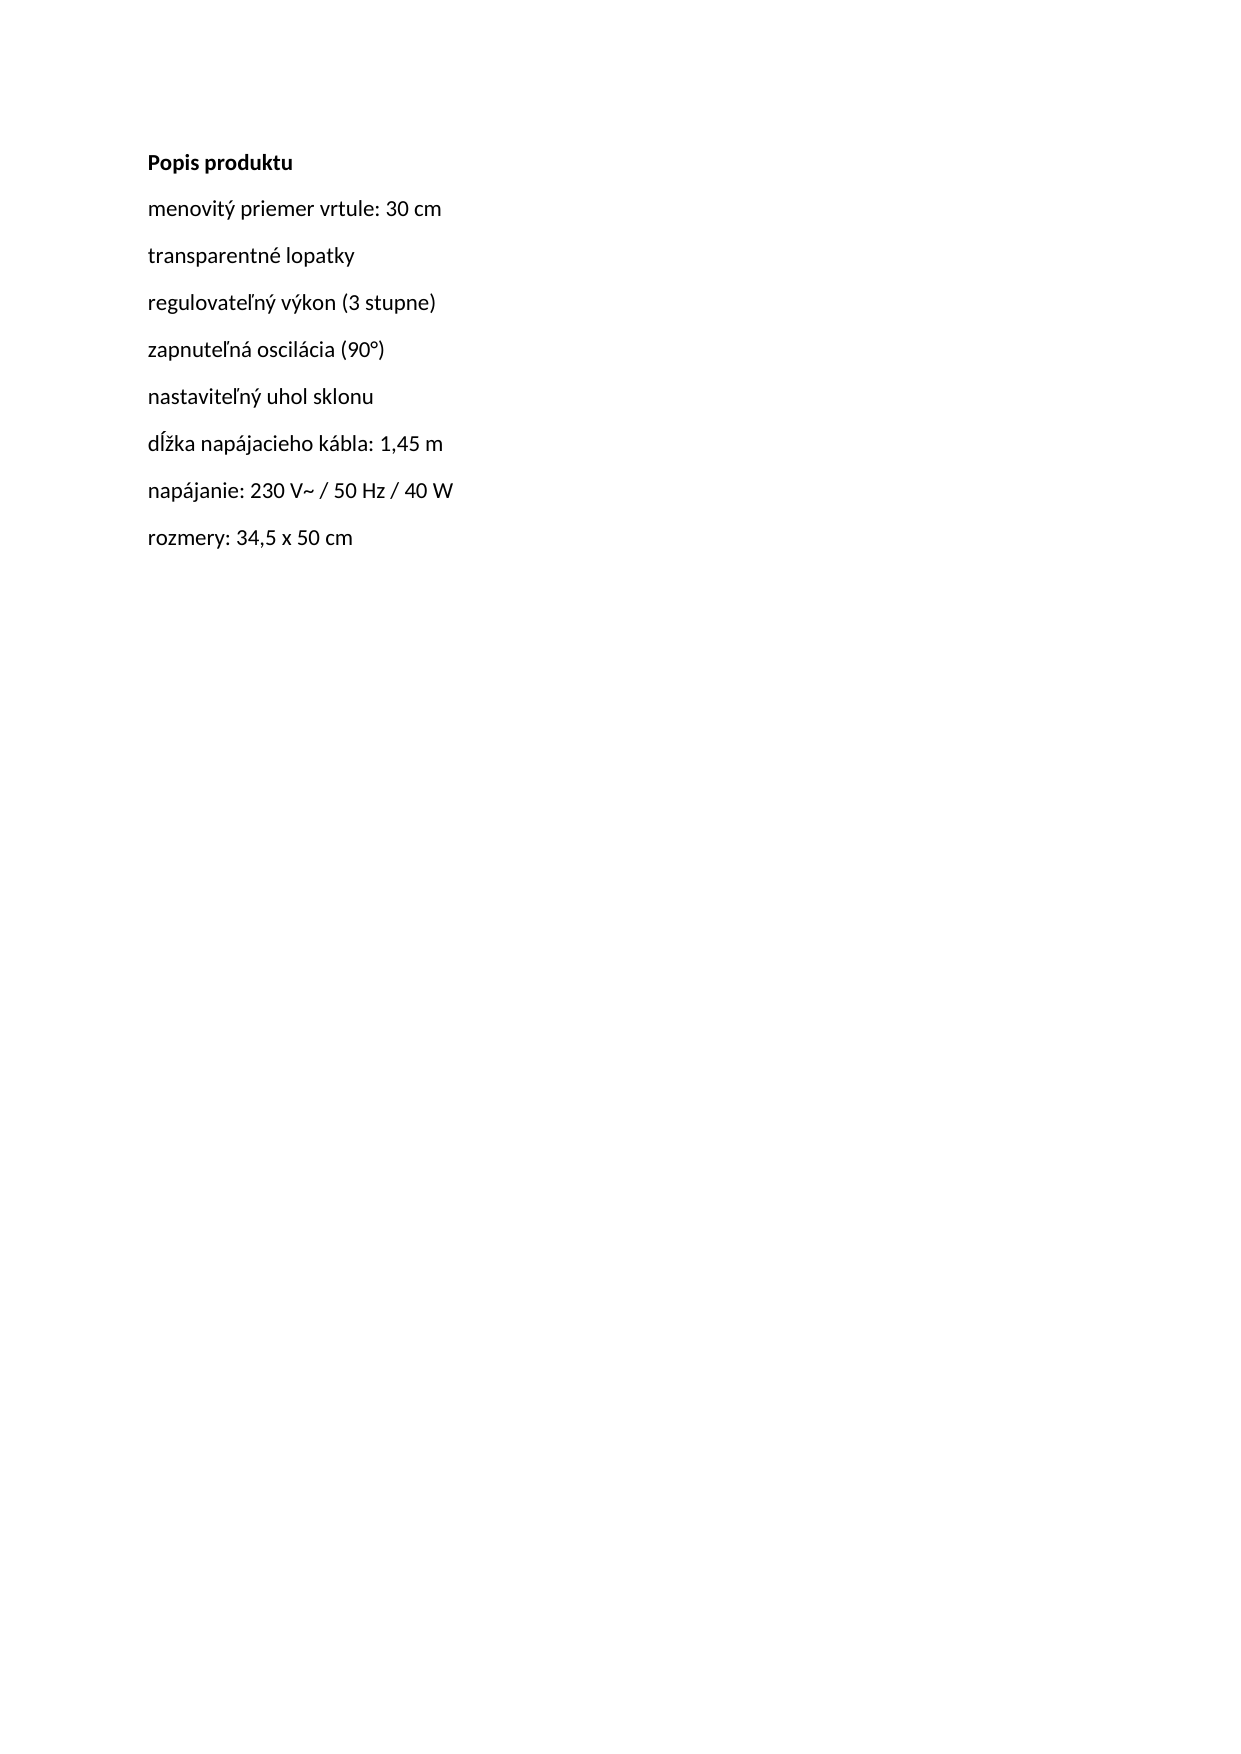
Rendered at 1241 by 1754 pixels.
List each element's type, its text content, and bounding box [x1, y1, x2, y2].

text napájanie: 230 V~ / 50 Hz / 40 W [148, 476, 1093, 504]
text menovitý priemer vrtule: 30 cm [148, 194, 1093, 222]
text zapnuteľná oscilácia (90°) [148, 335, 1093, 363]
text dĺžka napájacieho kábla: 1,45 m [148, 429, 1093, 457]
text rozmery: 34,5 x 50 cm [148, 523, 1093, 551]
text transparentné lopatky [148, 241, 1093, 269]
text nastaviteľný uhol sklonu [148, 382, 1093, 410]
text Popis produktu [148, 148, 1093, 176]
text regulovateľný výkon (3 stupne) [148, 288, 1093, 316]
